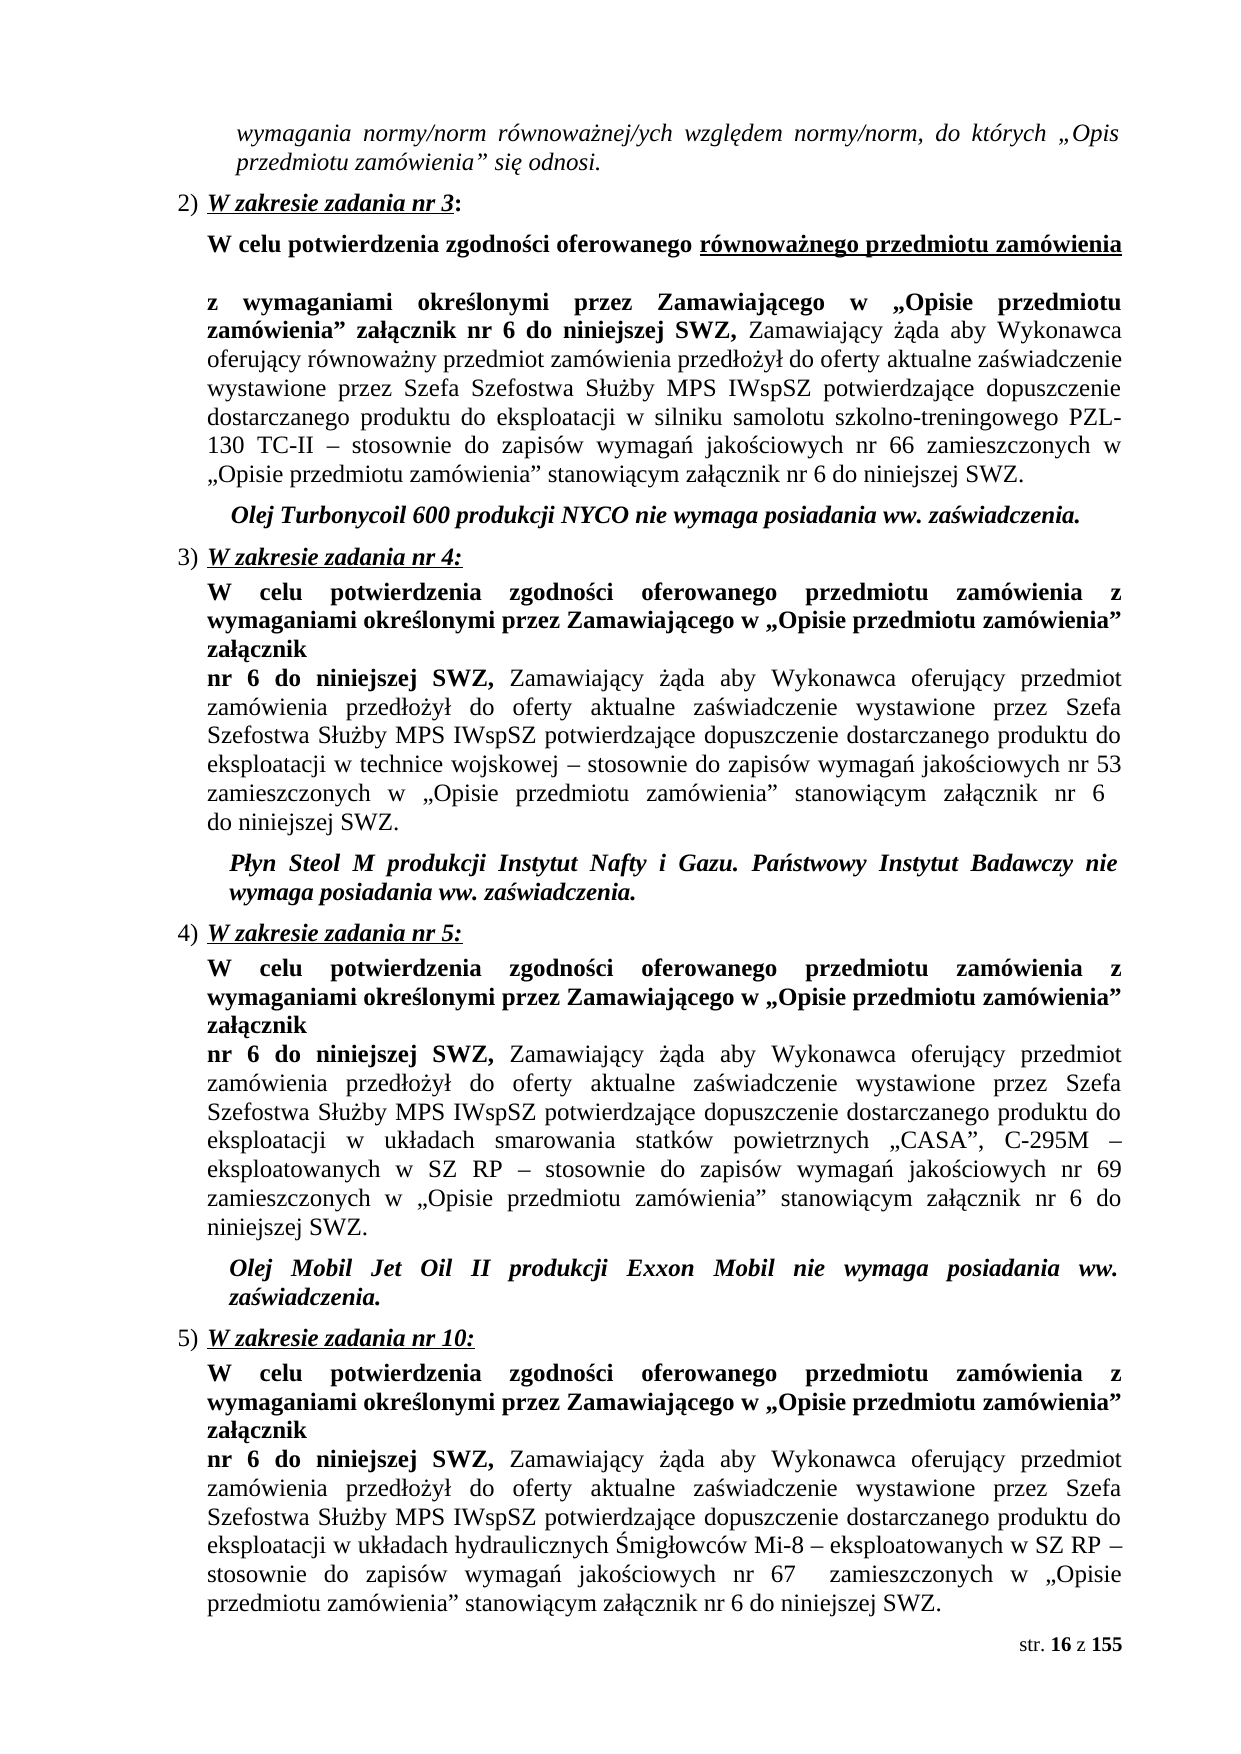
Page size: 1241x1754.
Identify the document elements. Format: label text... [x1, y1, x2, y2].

text Płyn Steol M produkcji Instytut Nafty i Gazu. Państwowy Instytut Badawczy nie wymaga posiadania ww. zaświadczenia. [229, 848, 1122, 906]
list W zakresie zadania nr 5: [177, 918, 1122, 947]
list W zakresie zadania nr 4: [177, 542, 1122, 571]
list Olej Turbonycoil 600 produkcji NYCO nie wymaga posiadania ww. zaświadczenia. [231, 501, 1122, 529]
text W celu potwierdzenia zgodności oferowanego przedmiotu zamówienia z wymaganiami określonymi przez Zamawiającego w „Opisie przedmiotu zamówienia” załącznik nr 6 do niniejszej SWZ, Zamawiający żąda aby Wykonawca oferujący przedmiot zamówienia przedłożył do oferty aktualne zaświadczenie wystawione przez Szefa Szefostwa Służby MPS IWspSZ potwierdzające dopuszczenie dostarczanego produktu do eksploatacji w układach smarowania statków powietrznych „CASA”, C-295M – eksploatowanych w SZ RP – stosownie do zapisów wymagań jakościowych nr 69 zamieszczonych w „Opisie przedmiotu zamówienia” stanowiącym załącznik nr 6 do niniejszej SWZ. [207, 953, 1122, 1241]
text W celu potwierdzenia zgodności oferowanego przedmiotu zamówienia z wymaganiami określonymi przez Zamawiającego w „Opisie przedmiotu zamówienia” załącznik nr 6 do niniejszej SWZ, Zamawiający żąda aby Wykonawca oferujący przedmiot zamówienia przedłożył do oferty aktualne zaświadczenie wystawione przez Szefa Szefostwa Służby MPS IWspSZ potwierdzające dopuszczenie dostarczanego produktu do eksploatacji w technice wojskowej – stosownie do zapisów wymagań jakościowych nr 53 zamieszczonych w „Opisie przedmiotu zamówienia” stanowiącym załącznik nr 6 do niniejszej SWZ. [207, 577, 1122, 836]
list W zakresie zadania nr 3: [177, 188, 1122, 217]
text Olej Mobil Jet Oil II produkcji Exxon Mobil nie wymaga posiadania ww. zaświadczenia. [229, 1253, 1122, 1311]
list W zakresie zadania nr 10: [177, 1323, 1122, 1352]
text W celu potwierdzenia zgodności oferowanego równoważnego przedmiotu zamówienia z wymaganiami określonymi przez Zamawiającego w „Opisie przedmiotu zamówienia” załącznik nr 6 do niniejszej SWZ, Zamawiający żąda aby Wykonawca oferujący równoważny przedmiot zamówienia przedłożył do oferty aktualne zaświadczenie wystawione przez Szefa Szefostwa Służby MPS IWspSZ potwierdzające dopuszczenie dostarczanego produktu do eksploatacji w silniku samolotu szkolno-treningowego PZL-130 TC-II – stosownie do zapisów wymagań jakościowych nr 66 zamieszczonych w „Opisie przedmiotu zamówienia” stanowiącym załącznik nr 6 do niniejszej SWZ. [207, 229, 1122, 488]
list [207, 118, 1122, 176]
text W celu potwierdzenia zgodności oferowanego przedmiotu zamówienia z wymaganiami określonymi przez Zamawiającego w „Opisie przedmiotu zamówienia” załącznik nr 6 do niniejszej SWZ, Zamawiający żąda aby Wykonawca oferujący przedmiot zamówienia przedłożył do oferty aktualne zaświadczenie wystawione przez Szefa Szefostwa Służby MPS IWspSZ potwierdzające dopuszczenie dostarczanego produktu do eksploatacji w układach hydraulicznych Śmigłowców Mi-8 – eksploatowanych w SZ RP – stosownie do zapisów wymagań jakościowych nr 67 zamieszczonych w „Opisie przedmiotu zamówienia” stanowiącym załącznik nr 6 do niniejszej SWZ. [207, 1358, 1122, 1617]
